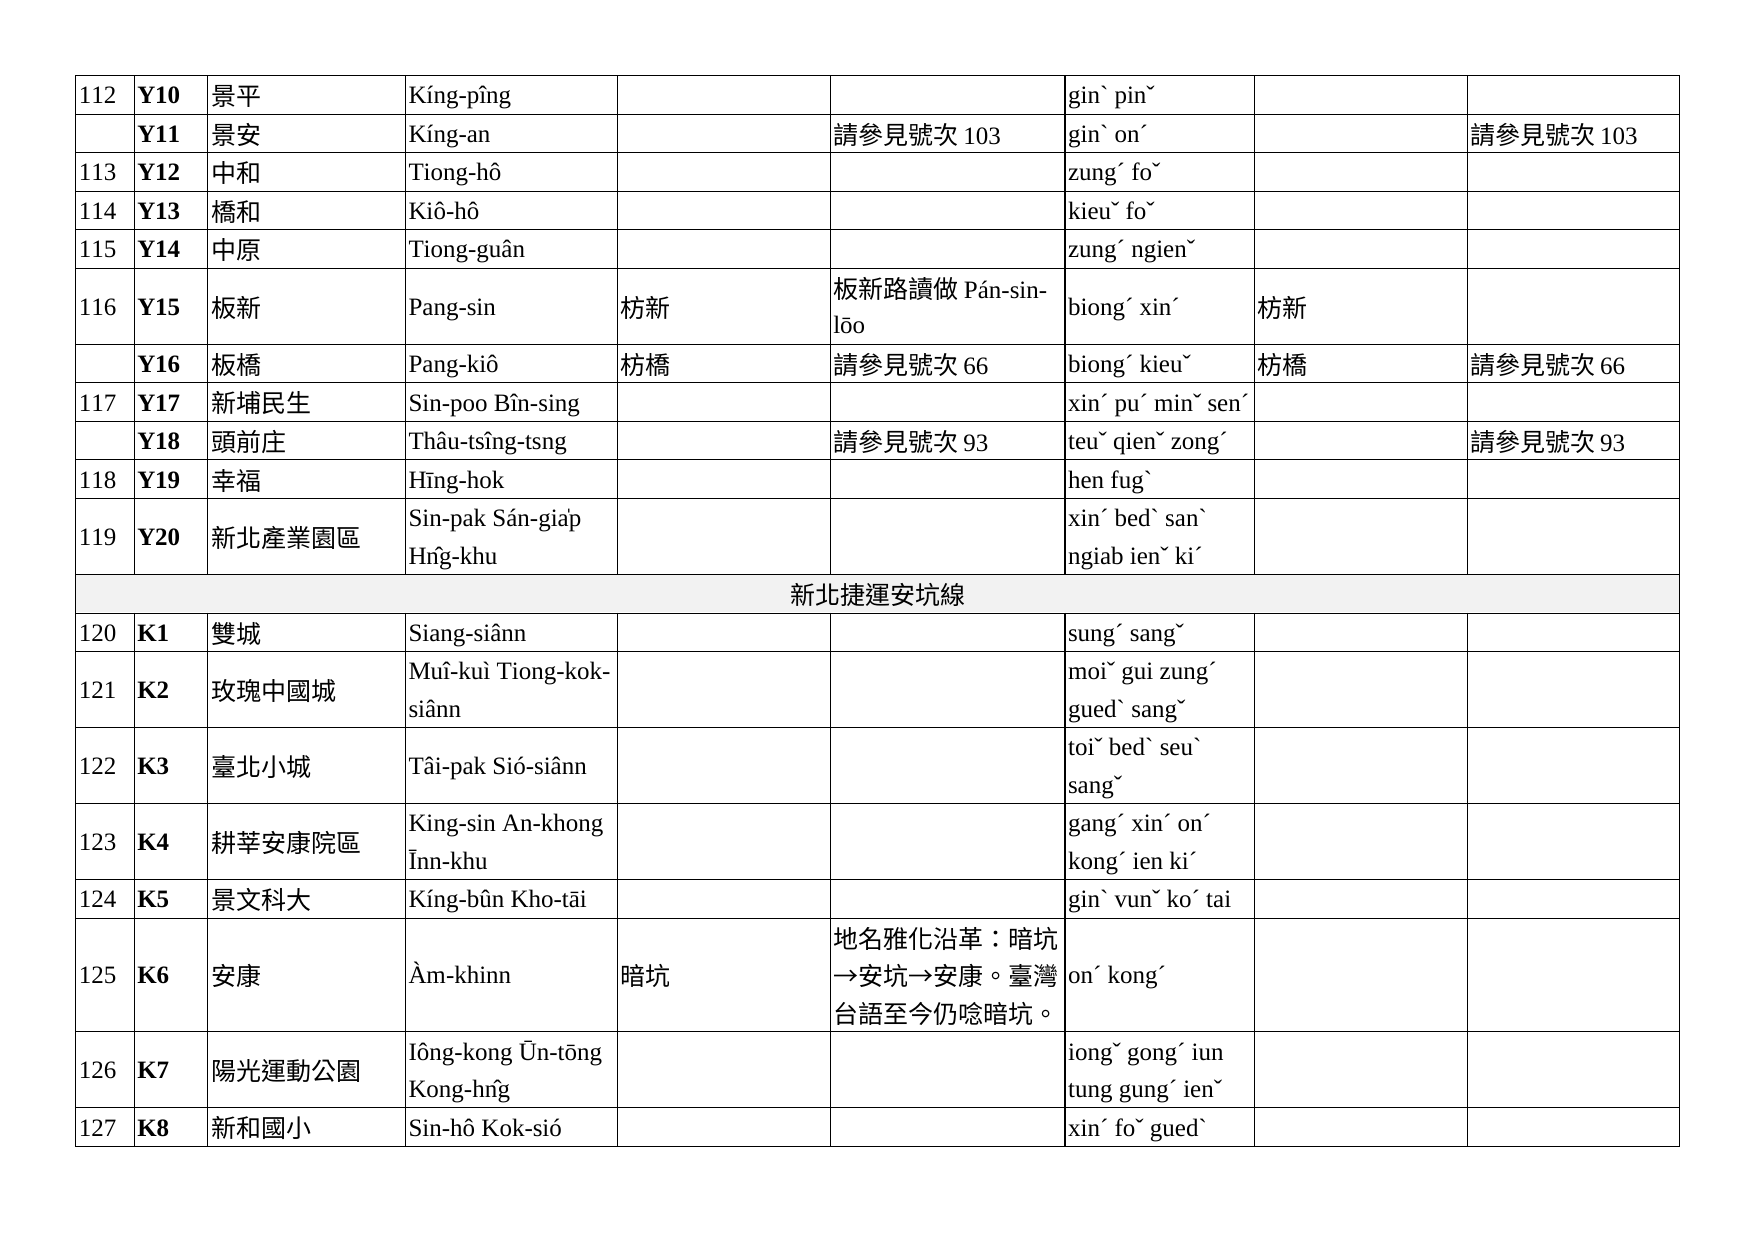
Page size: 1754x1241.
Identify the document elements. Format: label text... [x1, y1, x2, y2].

table_cell 枋橋 [1255, 345, 1467, 382]
table_cell ginˋ vunˇ koˊ tai [1066, 880, 1254, 918]
table_cell 113 [76, 153, 134, 191]
table_cell Y15 [135, 269, 207, 344]
table_cell 118 [76, 460, 134, 498]
table_cell [1468, 192, 1679, 229]
table_cell 125 [76, 919, 134, 1031]
table_cell sungˊ sangˇ [1066, 614, 1254, 651]
table_cell Kíng-pîng [406, 76, 617, 113]
table_cell [1255, 1108, 1467, 1146]
table_cell iongˇ gongˊ iun tung gungˊ ienˇ [1066, 1032, 1254, 1107]
table_cell [618, 499, 830, 574]
table_cell [1255, 1032, 1467, 1107]
table_cell [618, 422, 830, 459]
table_cell Y19 [135, 460, 207, 498]
table_cell [618, 153, 830, 191]
table_cell 115 [76, 230, 134, 268]
table_cell K1 [135, 614, 207, 651]
table_cell [831, 230, 1064, 268]
table_cell xinˊ puˊ minˇ senˊ [1066, 383, 1254, 421]
table_cell ginˋ pinˇ [1066, 76, 1254, 113]
table_cell Y13 [135, 192, 207, 229]
table_cell [1468, 269, 1679, 344]
table_cell 景安 [208, 115, 405, 152]
table_cell 頭前庄 [208, 422, 405, 459]
table_cell 請參見號次93 [831, 422, 1064, 459]
table_cell 暗坑 [618, 919, 830, 1031]
table_cell Sin-pak Sán-gia̍p Hn̂g-khu [406, 499, 617, 574]
table_cell 板新路讀做 Pán-sin-lōo [831, 269, 1064, 344]
table_cell [618, 880, 830, 918]
table_cell 玫瑰中國城 [208, 652, 405, 727]
table_cell [76, 115, 134, 152]
table_cell [1255, 115, 1467, 152]
table_cell [831, 728, 1064, 803]
table_cell moiˇ gui zungˊ guedˋ sangˇ [1066, 652, 1254, 727]
table_cell [831, 153, 1064, 191]
table_cell hen fugˋ [1066, 460, 1254, 498]
table_cell [618, 115, 830, 152]
table_cell [831, 652, 1064, 727]
table_cell Y10 [135, 76, 207, 113]
table_cell Siang-siânn [406, 614, 617, 651]
table_cell 新北產業園區 [208, 499, 405, 574]
table_cell [1255, 76, 1467, 113]
table_cell [618, 804, 830, 879]
table_cell Thâu-tsîng-tsng [406, 422, 617, 459]
table_cell 枋新 [1255, 269, 1467, 344]
table_cell zungˊ foˇ [1066, 153, 1254, 191]
table_cell Kíng-bûn Kho-tāi [406, 880, 617, 918]
table_cell Tiong-guân [406, 230, 617, 268]
table_cell Kiô-hô [406, 192, 617, 229]
table_cell [1468, 460, 1679, 498]
table_cell 112 [76, 76, 134, 113]
table_cell [1468, 880, 1679, 918]
table_cell 請參見號次93 [1468, 422, 1679, 459]
table_cell [76, 345, 134, 382]
table_cell 請參見號次103 [1468, 115, 1679, 152]
table_cell [1468, 1108, 1679, 1146]
table_cell gangˊ xinˊ onˊ kongˊ ien kiˊ [1066, 804, 1254, 879]
table_cell onˊ kongˊ [1066, 919, 1254, 1031]
table_cell [831, 460, 1064, 498]
table_cell [1468, 230, 1679, 268]
table_cell 景文科大 [208, 880, 405, 918]
table_cell Àm-khinn [406, 919, 617, 1031]
table_cell [1255, 728, 1467, 803]
table_cell [831, 1032, 1064, 1107]
table_cell [831, 499, 1064, 574]
table_cell 耕莘安康院區 [208, 804, 405, 879]
table_cell [831, 614, 1064, 651]
table_cell [1255, 460, 1467, 498]
table_cell K2 [135, 652, 207, 727]
table_cell [831, 880, 1064, 918]
table_cell K3 [135, 728, 207, 803]
table_cell 119 [76, 499, 134, 574]
table_cell [831, 804, 1064, 879]
table_cell [831, 76, 1064, 113]
table_cell [618, 76, 830, 113]
table_cell Tiong-hô [406, 153, 617, 191]
table_cell 124 [76, 880, 134, 918]
table_cell 雙城 [208, 614, 405, 651]
table_cell K8 [135, 1108, 207, 1146]
table_cell [1468, 919, 1679, 1031]
table_cell 117 [76, 383, 134, 421]
table_cell [831, 383, 1064, 421]
table_cell [1255, 614, 1467, 651]
table_cell 請參見號次103 [831, 115, 1064, 152]
table_cell Y16 [135, 345, 207, 382]
table_cell [831, 1108, 1064, 1146]
table_cell King-sin An-khong Īnn-khu [406, 804, 617, 879]
table_cell xinˊ foˇ guedˋ seuˋ [1066, 1108, 1254, 1146]
table_cell Iông-kong Ūn-tōng Kong-hn̂g [406, 1032, 617, 1107]
table_cell teuˇ qienˇ zongˊ [1066, 422, 1254, 459]
table_cell [618, 728, 830, 803]
table_cell 122 [76, 728, 134, 803]
table_cell 板橋 [208, 345, 405, 382]
table_cell xinˊ bedˋ sanˋ ngiab ienˇ kiˊ [1066, 499, 1254, 574]
table_cell [1468, 383, 1679, 421]
table_cell [1468, 652, 1679, 727]
table_cell 新埔民生 [208, 383, 405, 421]
table_cell biongˊ xinˊ [1066, 269, 1254, 344]
table_cell 臺北小城 [208, 728, 405, 803]
table_cell ginˋ onˊ [1066, 115, 1254, 152]
table_cell [1255, 153, 1467, 191]
table_cell 120 [76, 614, 134, 651]
table_cell [618, 460, 830, 498]
table_cell [1255, 383, 1467, 421]
table_cell [1468, 153, 1679, 191]
table_cell 橋和 [208, 192, 405, 229]
table_cell Sin-poo Bîn-sing [406, 383, 617, 421]
table_cell 板新 [208, 269, 405, 344]
table_cell Tâi-pak Sió-siânn [406, 728, 617, 803]
table_cell 景平 [208, 76, 405, 113]
table_cell Y14 [135, 230, 207, 268]
table_cell [1468, 728, 1679, 803]
table_cell [1255, 652, 1467, 727]
table_cell 安康 [208, 919, 405, 1031]
table_cell Y12 [135, 153, 207, 191]
table_cell K5 [135, 880, 207, 918]
table_cell [1468, 1032, 1679, 1107]
table_cell toiˇ bedˋ seuˋ sangˇ [1066, 728, 1254, 803]
table_cell 請參見號次66 [1468, 345, 1679, 382]
table_cell 陽光運動公園 [208, 1032, 405, 1107]
table_cell [618, 383, 830, 421]
table_cell biongˊ kieuˇ [1066, 345, 1254, 382]
table_cell [618, 1108, 830, 1146]
table_cell Pang-kiô [406, 345, 617, 382]
table_cell [1255, 230, 1467, 268]
table_cell [1255, 192, 1467, 229]
table_cell 114 [76, 192, 134, 229]
table_cell Kíng-an [406, 115, 617, 152]
table_cell 枋新 [618, 269, 830, 344]
table_cell [1468, 499, 1679, 574]
table_cell 127 [76, 1108, 134, 1146]
table_cell 新北捷運安坑線 [76, 575, 1679, 612]
table_cell [1468, 614, 1679, 651]
table_cell Sin-hô Kok-sió [406, 1108, 617, 1146]
table_cell [618, 614, 830, 651]
table_cell 中原 [208, 230, 405, 268]
table_cell 枋橋 [618, 345, 830, 382]
table_cell [618, 652, 830, 727]
table_cell 116 [76, 269, 134, 344]
table_cell [831, 192, 1064, 229]
table_cell [1255, 804, 1467, 879]
table_cell K6 [135, 919, 207, 1031]
table_cell 地名雅化沿革：暗坑安坑安康。臺灣台語至今仍唸暗坑。 [831, 919, 1064, 1031]
table_cell [1255, 499, 1467, 574]
table_cell [76, 422, 134, 459]
table_cell Y11 [135, 115, 207, 152]
table_cell zungˊ ngienˇ [1066, 230, 1254, 268]
table_cell [1255, 880, 1467, 918]
table_cell [1468, 76, 1679, 113]
table_cell Y17 [135, 383, 207, 421]
table_cell [1255, 919, 1467, 1031]
table_cell K4 [135, 804, 207, 879]
table_cell Hīng-hok [406, 460, 617, 498]
table_cell K7 [135, 1032, 207, 1107]
table_cell [1468, 804, 1679, 879]
table_cell 請參見號次66 [831, 345, 1064, 382]
table_cell 幸福 [208, 460, 405, 498]
table_cell [618, 192, 830, 229]
table_cell Muî-kuì Tiong-kok-siânn [406, 652, 617, 727]
table_cell 新和國小 [208, 1108, 405, 1146]
table_cell 126 [76, 1032, 134, 1107]
table_cell 121 [76, 652, 134, 727]
table_cell [618, 1032, 830, 1107]
table_cell 中和 [208, 153, 405, 191]
table_cell Y18 [135, 422, 207, 459]
table_cell [618, 230, 830, 268]
table_cell kieuˇ foˇ [1066, 192, 1254, 229]
table_cell [1255, 422, 1467, 459]
table_cell 123 [76, 804, 134, 879]
table_cell Pang-sin [406, 269, 617, 344]
table_cell Y20 [135, 499, 207, 574]
